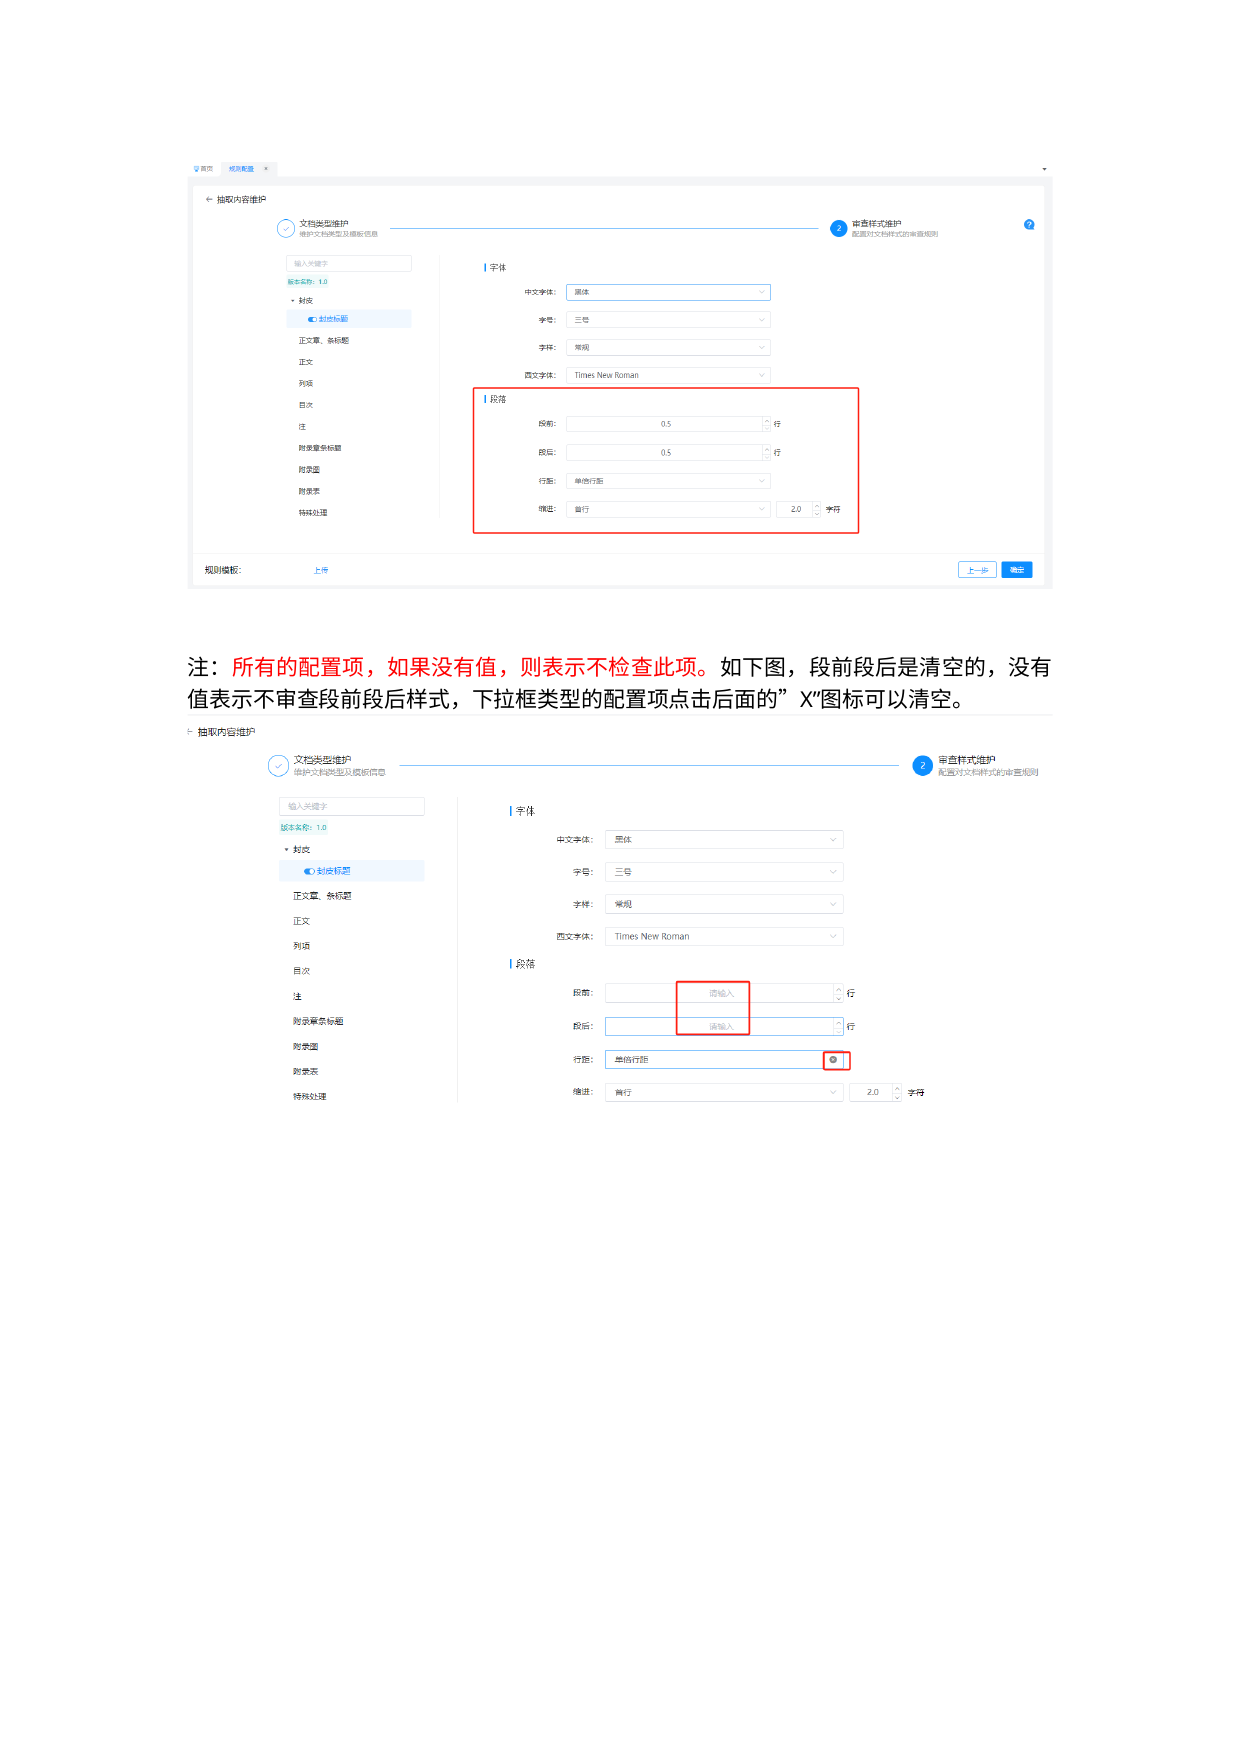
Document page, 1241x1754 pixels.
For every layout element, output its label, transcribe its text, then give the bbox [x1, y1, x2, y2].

text 注：所有的配置项，如果没有值，则表示不检查此项。如下图，段前段后是清空的，没有值表示不审查段前段后样式，下拉框类型的配置项点击后面的”X”图标可以清空。 [187, 649, 1053, 714]
picture [187, 162, 1053, 589]
picture [187, 714, 1053, 1132]
